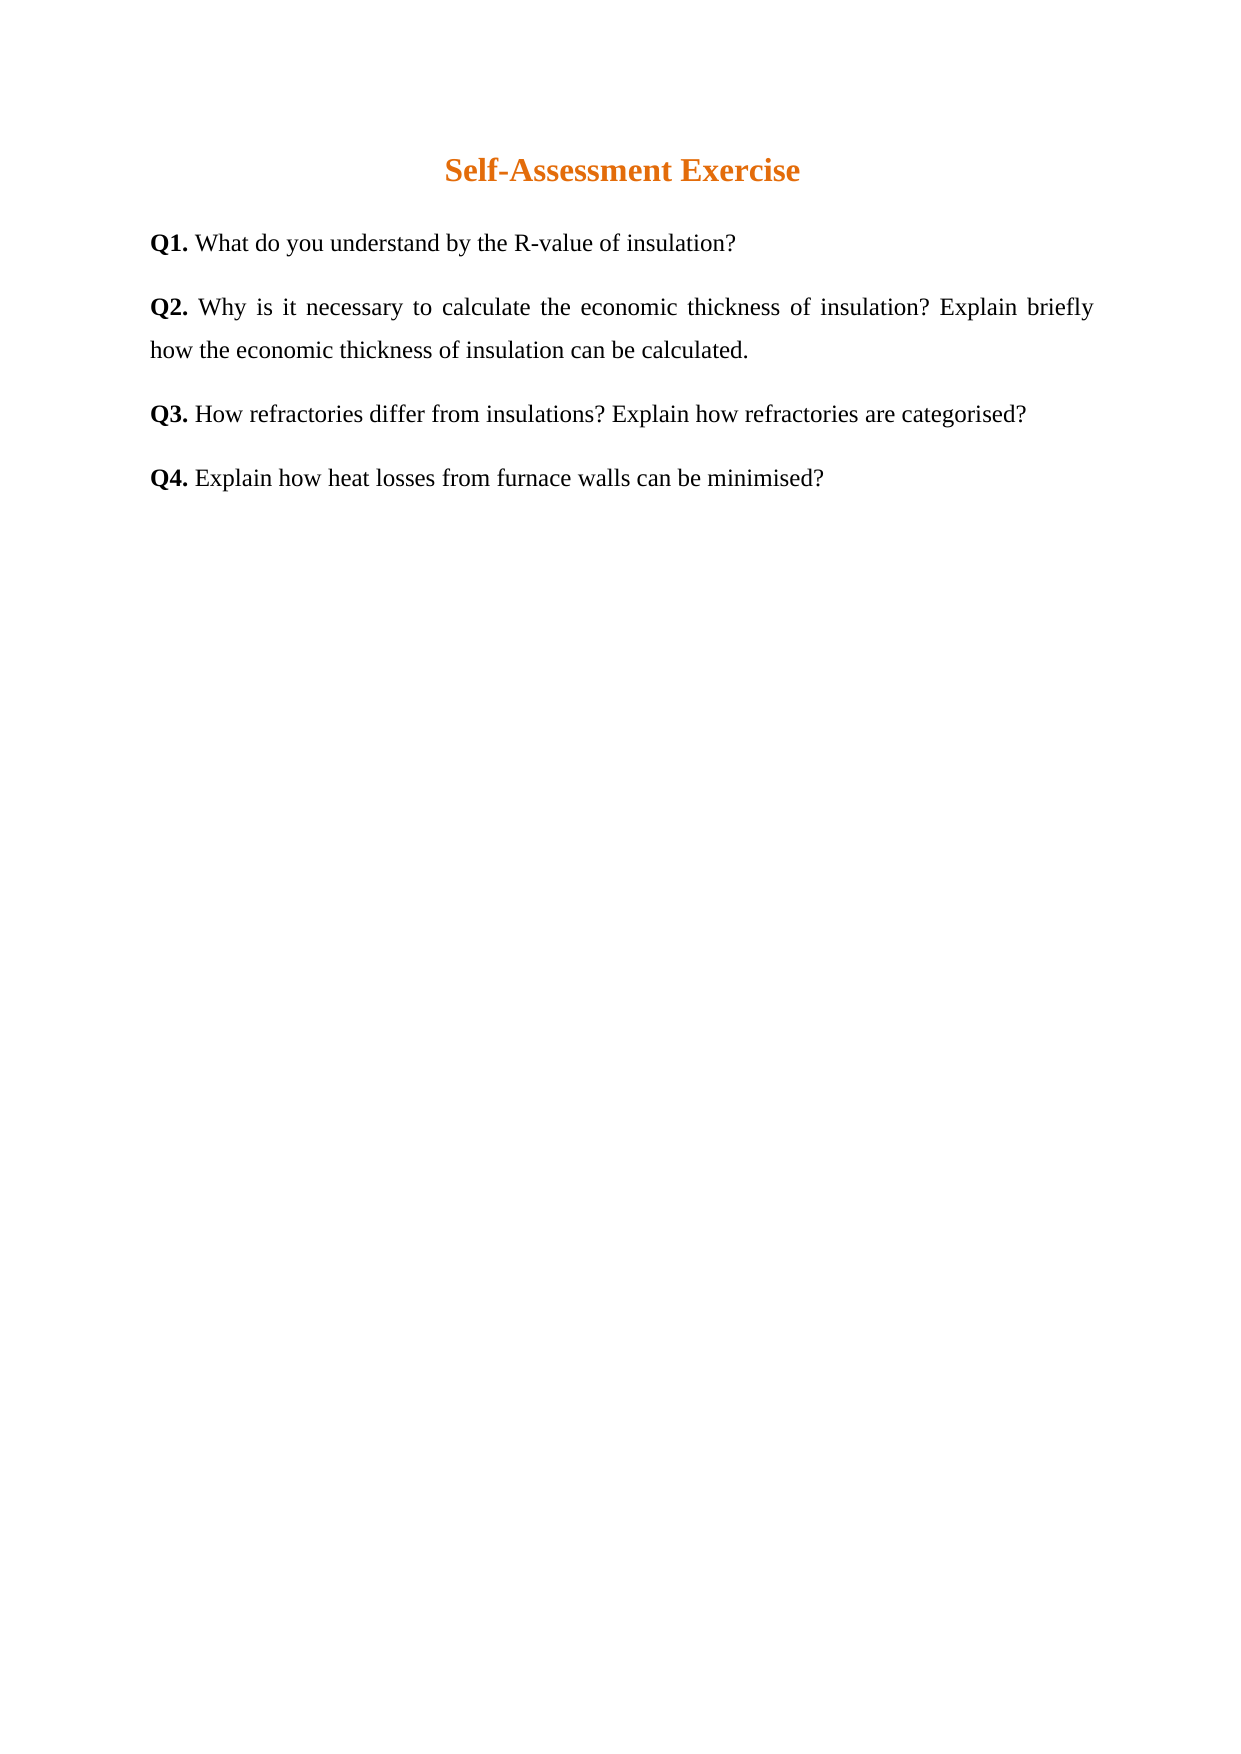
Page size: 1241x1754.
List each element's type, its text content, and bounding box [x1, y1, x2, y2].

text Q1. What do you understand by the R-value of insulation? [150, 228, 1095, 257]
text Q3. How refractories differ from insulations? Explain how refractories are categorised? [150, 399, 1095, 428]
text Q2. Why is it necessary to calculate the economic thickness of insulation? Explain briefly how the economic thickness of insulation can be calculated. [150, 292, 1095, 364]
text Q4. Explain how heat losses from furnace walls can be minimised? [150, 463, 1095, 492]
text Self-Assessment Exercise [150, 150, 1095, 188]
